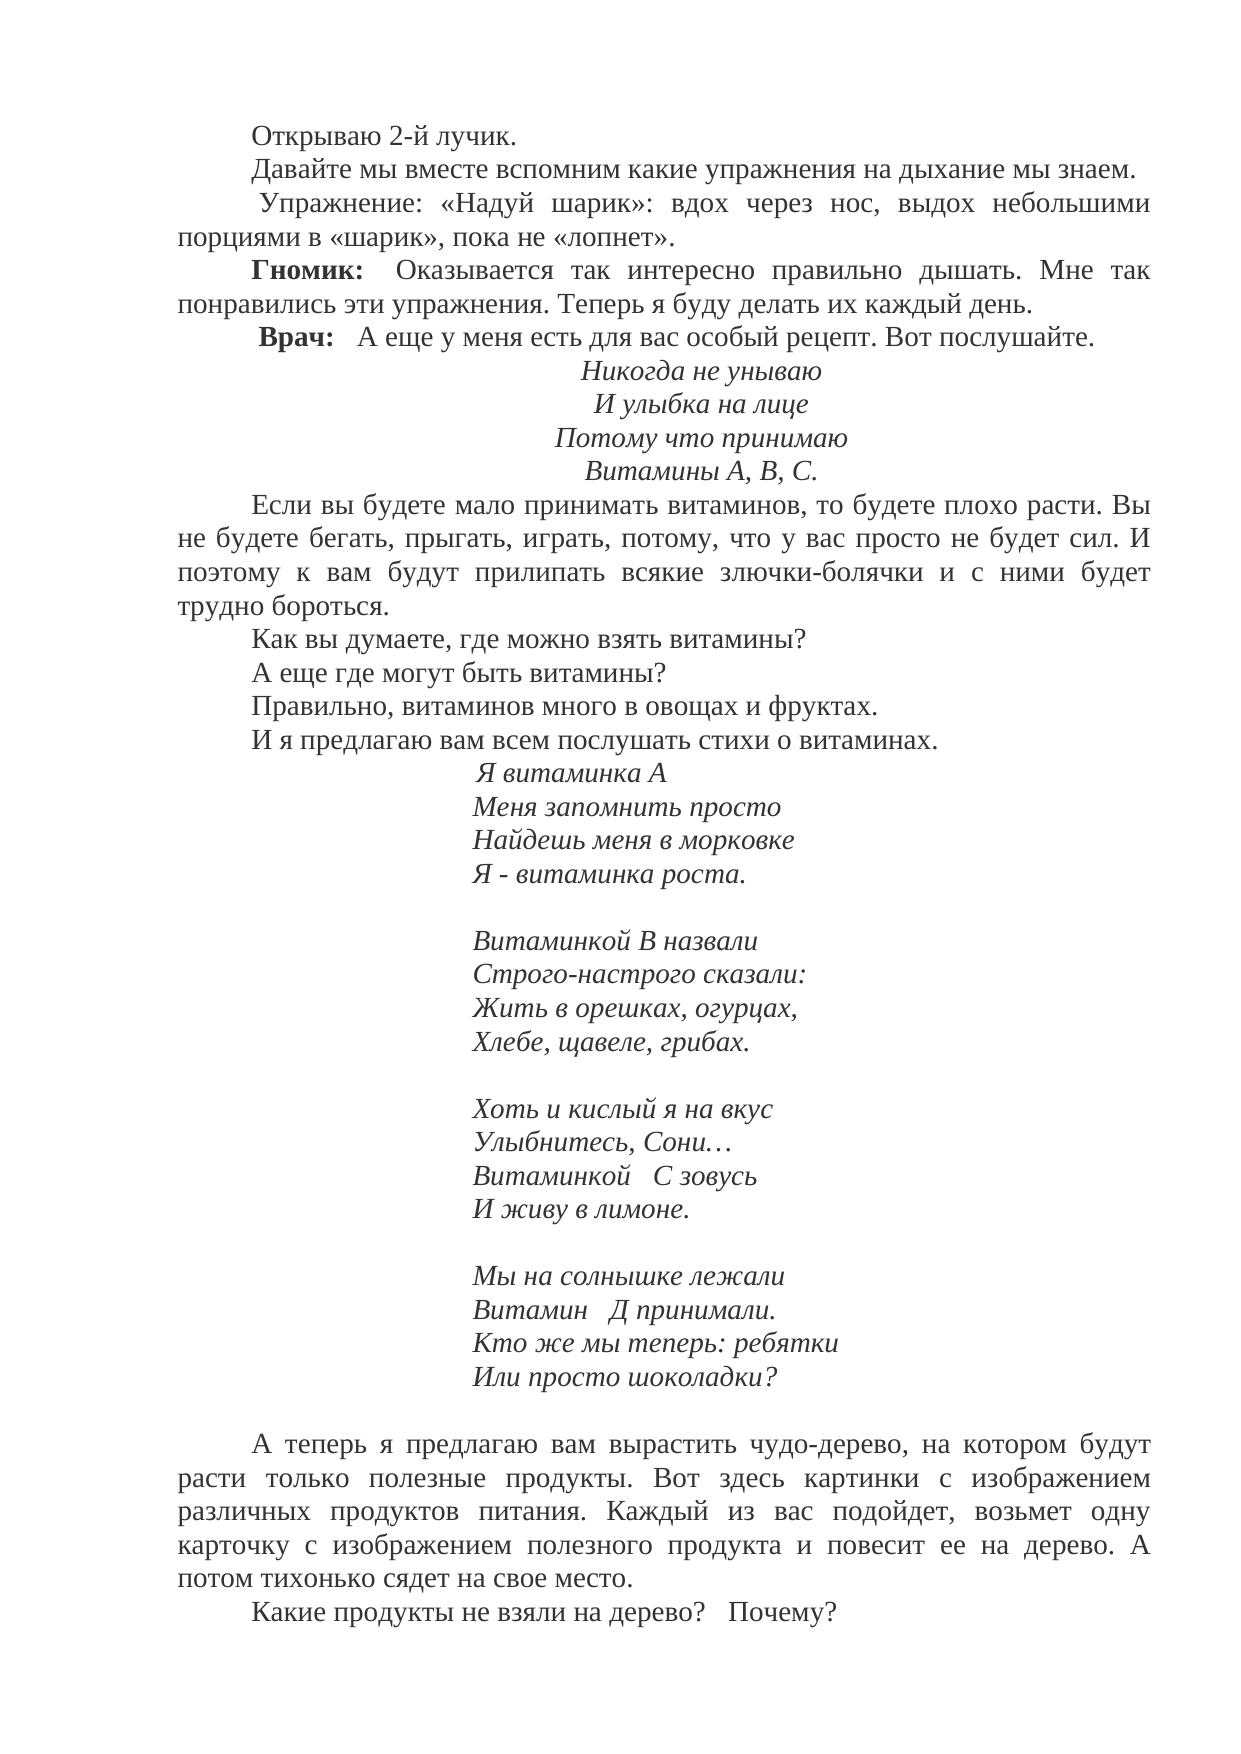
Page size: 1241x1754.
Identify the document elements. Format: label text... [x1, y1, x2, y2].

text Если вы будете мало принимать витаминов, то будете плохо расти. Вы не будете бегать, прыгать, играть, потому, что у вас просто не будет сил. И поэтому к вам будут прилипать всякие злючки-болячки и с ними будет трудно бороться. [177, 487, 1152, 621]
text Улыбнитесь, Сони… [398, 1124, 1152, 1158]
text Открываю 2-й лучик. [177, 118, 1152, 152]
text Гномик: Оказывается так интересно правильно дышать. Мне так понравились эти упражнения. Теперь я буду делать их каждый день. [177, 252, 1152, 319]
text Найдешь меня в морковке [398, 822, 1152, 856]
text Мы на солнышке лежали [398, 1258, 1152, 1292]
text Хоть и кислый я на вкус [398, 1091, 1152, 1124]
text Витамины А, В, С. [177, 453, 1152, 487]
text И живу в лимоне. [398, 1191, 1152, 1225]
text Витаминкой В назвали [398, 923, 1152, 957]
text Упражнение: «Надуй шарик»: вдох через нос, выдох небольшими порциями в «шарик», пока не «лопнет». [177, 185, 1152, 252]
text Строго-настрого сказали: [398, 957, 1152, 990]
text Я - витаминка роста. [398, 856, 1152, 889]
text И улыбка на лице [177, 386, 1152, 420]
text Кто же мы теперь: ребятки [398, 1326, 1152, 1359]
text Как вы думаете, где можно взять витамины? [177, 621, 1152, 655]
text Хлебе, щавеле, грибах. [398, 1024, 1152, 1057]
text А теперь я предлагаю вам вырастить чудо-дерево, на котором будут расти только полезные продукты. Вот здесь картинки с изображением различных продуктов питания. Каждый из вас подойдет, возьмет одну карточку с изображением полезного продукта и повесит ее на дерево. А потом тихонько сядет на свое место. [177, 1426, 1152, 1594]
text Жить в орешках, огурцах, [398, 990, 1152, 1024]
text А еще где могут быть витамины? [177, 655, 1152, 688]
text Меня запомнить просто [398, 789, 1152, 822]
text Правильно, витаминов много в овощах и фруктах. [177, 688, 1152, 722]
text Давайте мы вместе вспомним какие упражнения на дыхание мы знаем. [177, 152, 1152, 185]
text Потому что принимаю [177, 420, 1152, 453]
text Я витаминка А [177, 755, 1152, 789]
text Никогда не унываю [177, 353, 1152, 386]
text Врач: А еще у меня есть для вас особый рецепт. Вот послушайте. [177, 319, 1152, 353]
text И я предлагаю вам всем послушать стихи о витаминах. [177, 722, 1152, 755]
text Витамин Д принимали. [398, 1292, 1152, 1326]
text Витаминкой С зовусь [398, 1158, 1152, 1191]
text Какие продукты не взяли на дерево? Почему? [177, 1594, 1152, 1627]
text Или просто шоколадки? [398, 1359, 1152, 1393]
